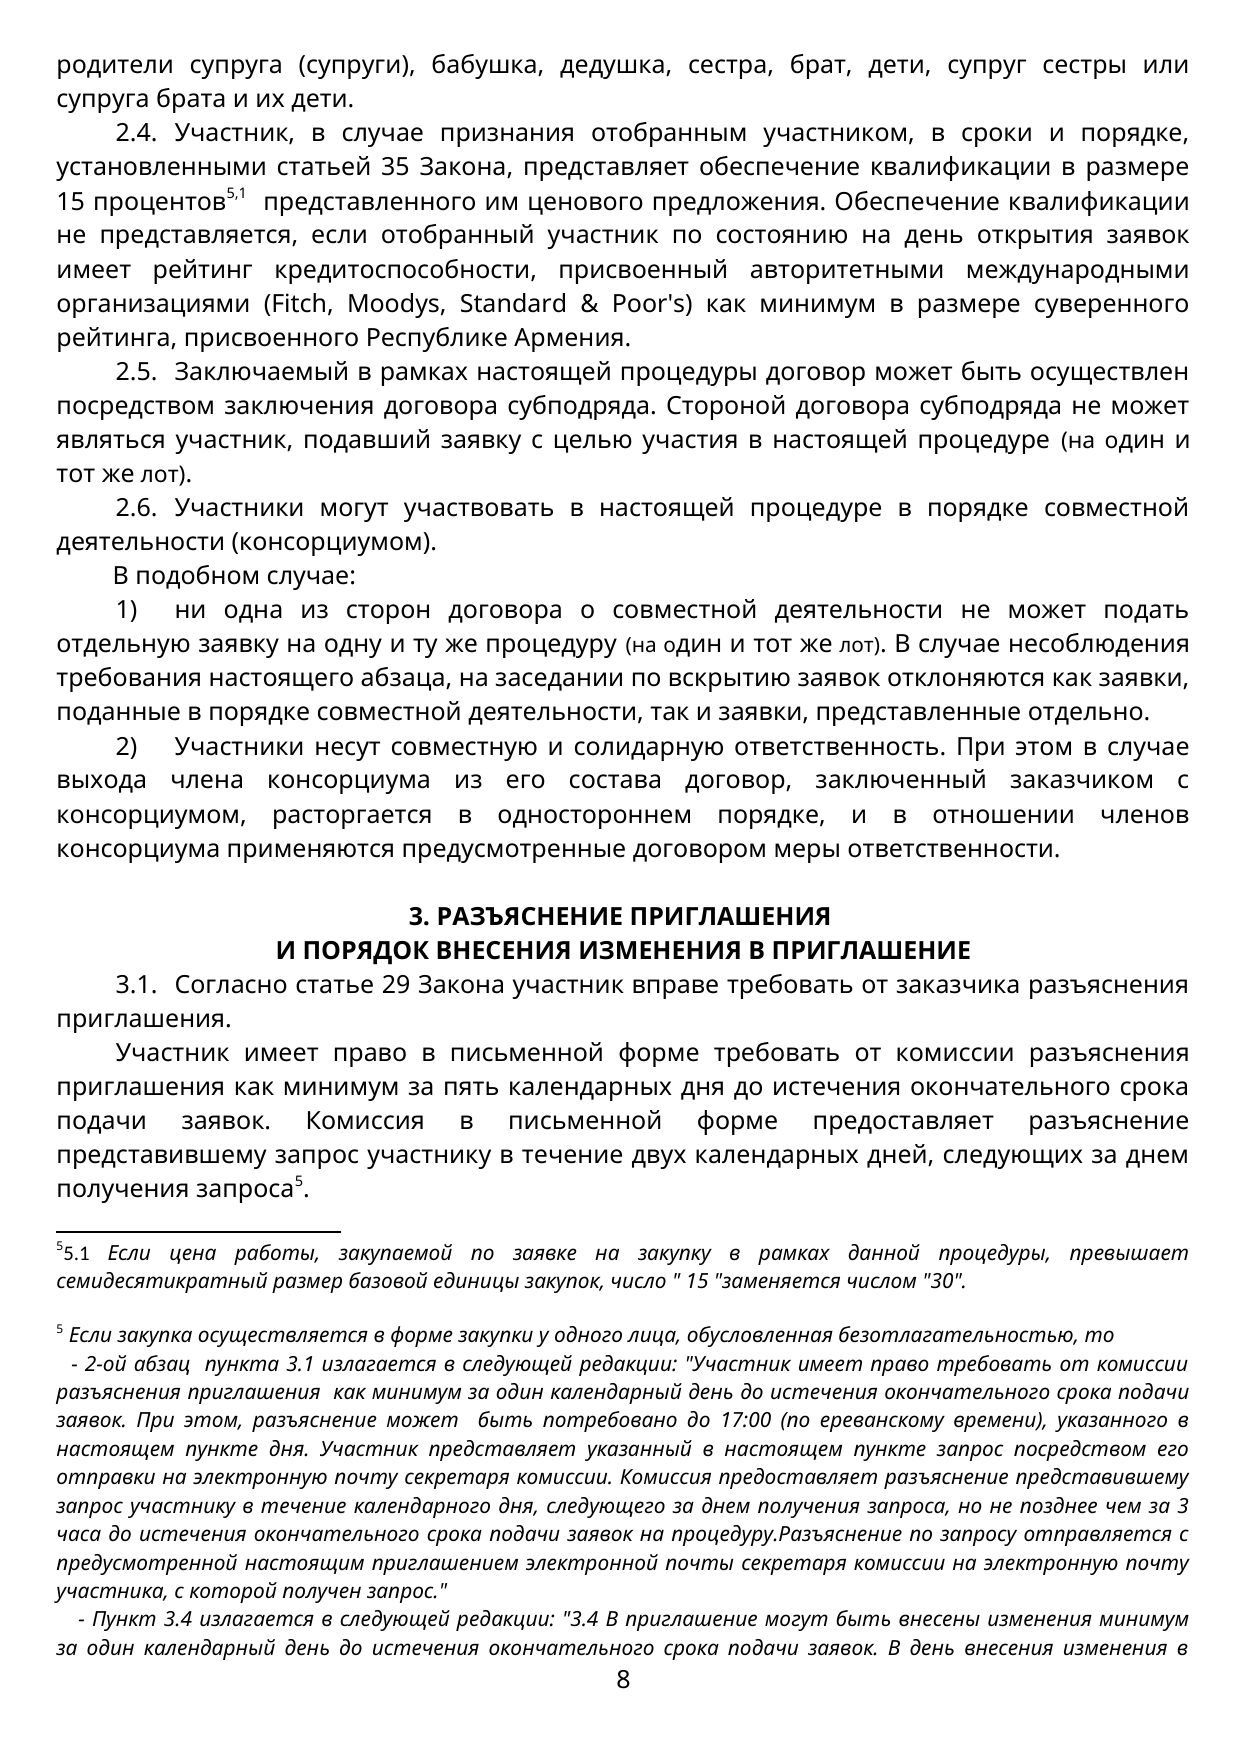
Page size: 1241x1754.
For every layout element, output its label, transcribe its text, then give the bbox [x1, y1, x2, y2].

text 2.6. Участники могут участвовать в настоящей процедуре в порядке совместной деятельности (консорциумом). [56, 490, 1191, 558]
text В подобном случае: [56, 558, 1191, 592]
text 2.5. Заключаемый в рамках настоящей процедуры договор может быть осуществлен посредством заключения договора субподряда. Стороной договора субподряда не может являться участник, подавший заявку с целью участия в настоящей процедуре (на один и тот же лот). [56, 353, 1191, 490]
text 1) ни одна из сторон договора о совместной деятельности не может подать отдельную заявку на одну и ту же процедуру (на один и тот же лот). В случае несоблюдения требования настоящего абзаца, на заседании по вскрытию заявок отклоняются как заявки, поданные в порядке совместной деятельности, так и заявки, представленные отдельно. [56, 592, 1191, 728]
text 2) Участники несут совместную и солидарную ответственность. При этом в случае выхода члена консорциума из его состава договор, заключенный заказчиком с консорциумом, расторгается в одностороннем порядке, и в отношении членов консорциума применяются предусмотренные договором меры ответственности. [56, 728, 1191, 864]
text 3. РАЗЪЯСНЕНИЕ ПРИГЛАШЕНИЯ И ПОРЯДОК ВНЕСЕНИЯ ИЗМЕНЕНИЯ В ПРИГЛАШЕНИЕ [56, 898, 1191, 967]
text 3.1. Согласно статье 29 Закона участник вправе требовать от заказчика разъяснения приглашения. [56, 967, 1191, 1035]
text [56, 47, 1191, 115]
text Участник имеет право в письменной форме требовать от комиссии разъяснения приглашения как минимум за пять календарных дня до истечения окончательного срока подачи заявок. Комиссия в письменной форме предоставляет разъяснение представившему запрос участнику в течение двух календарных дней, следующих за днем получения запроса5. [56, 1035, 1191, 1205]
text 2.4. Участник, в случае признания отобранным участником, в сроки и порядке, установленными статьей 35 Закона, представляет обеспечение квалификации в размере 15 процентов5,1 представленного им ценового предложения. Обеспечение квалификации не представляется, если отобранный участник по состоянию на день открытия заявок имеет рейтинг кредитоспособности, присвоенный авторитетными международными организациями (Fitch, Moodys, Standard & Poor's) как минимум в размере суверенного рейтинга, присвоенного Республике Армения. [56, 115, 1191, 353]
